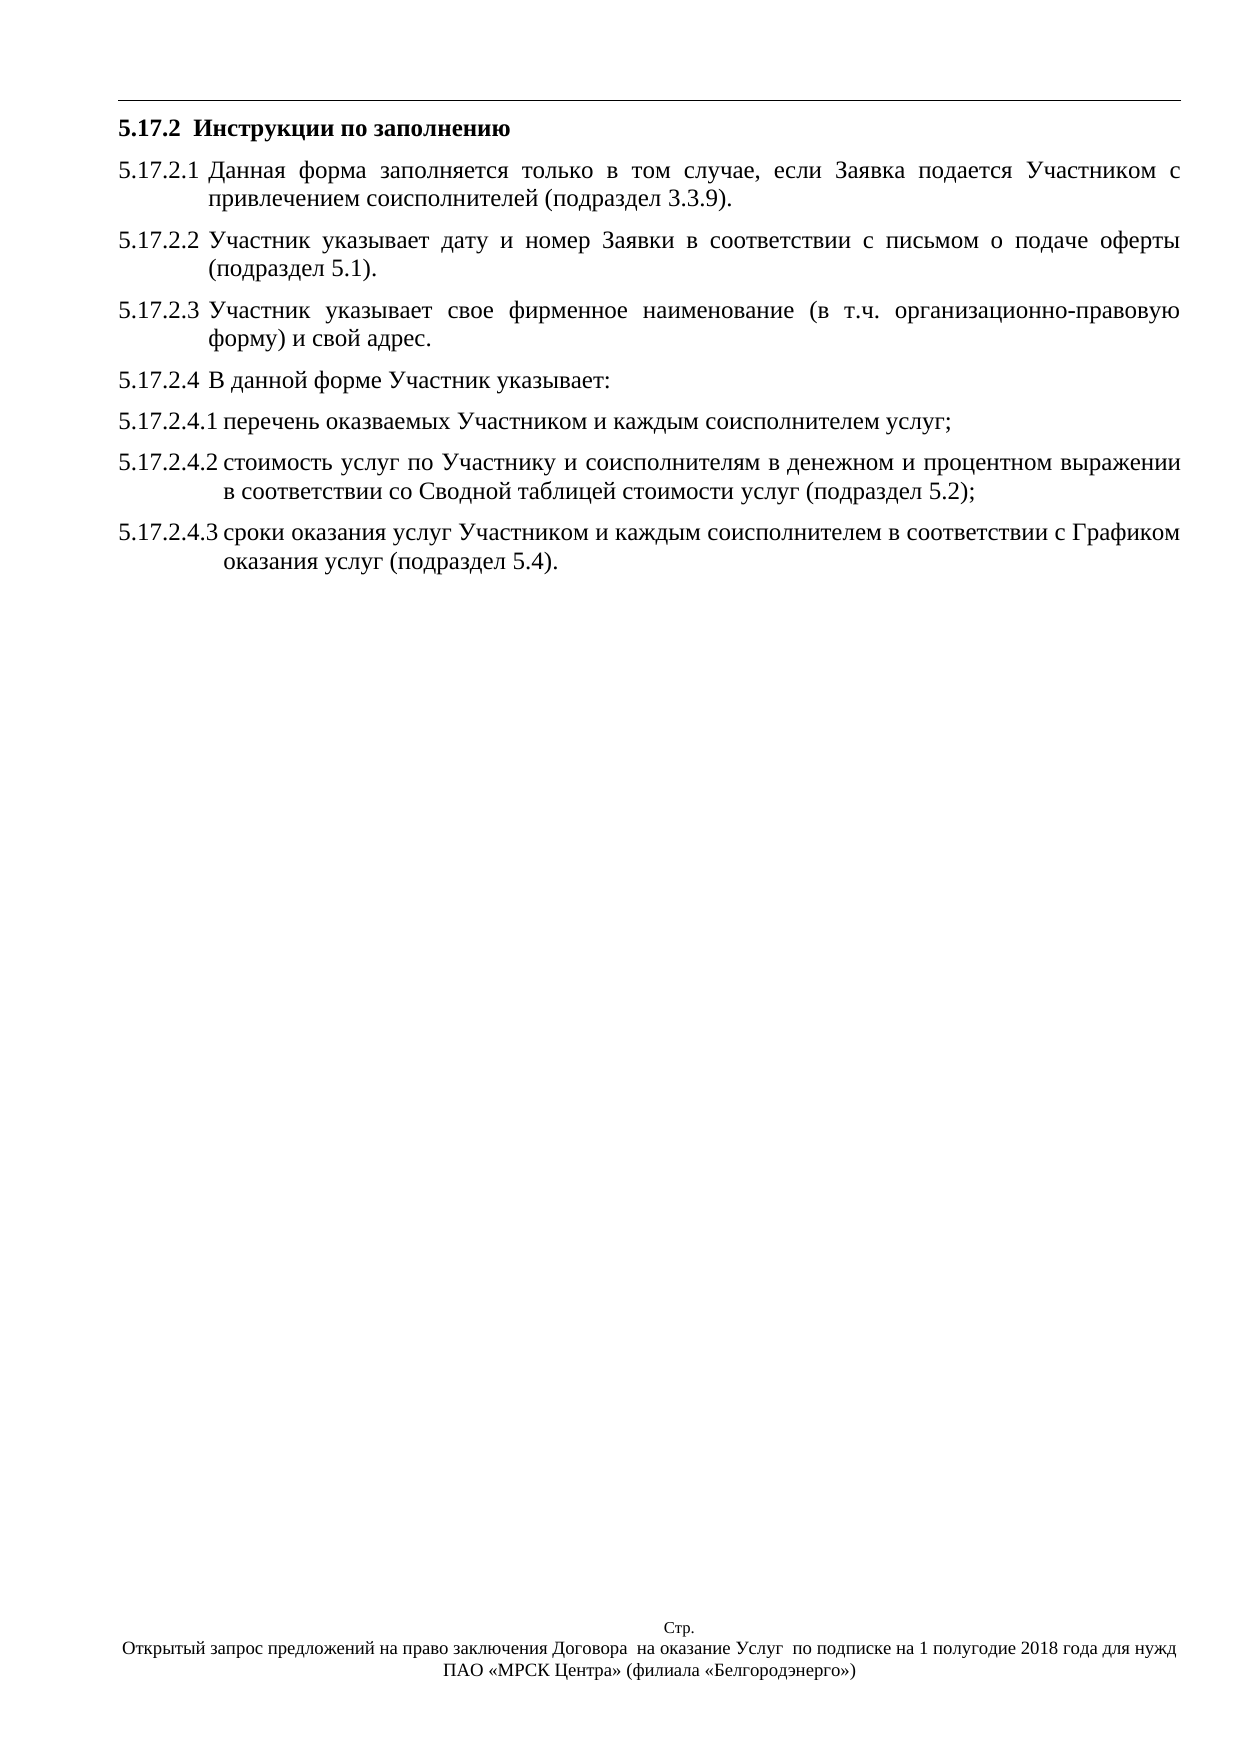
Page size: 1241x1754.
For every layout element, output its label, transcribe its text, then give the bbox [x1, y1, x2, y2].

subtitle Инструкции по заполнению [118, 113, 1181, 142]
list В данной форме Участник указывает: [118, 365, 1181, 393]
list Участник указывает дату и номер Заявки в соответствии с письмом о подаче оферты (подраздел 5.1). [118, 225, 1181, 282]
list перечень оказваемых Участником и каждым соисполнителем услуг; [118, 406, 1181, 435]
list стоимость услуг по Участнику и соисполнителям в денежном и процентном выражении в соответствии со Сводной таблицей стоимости услуг (подраздел 5.2); [118, 447, 1181, 505]
list Участник указывает свое фирменное наименование (в т.ч. организационно-правовую форму) и свой адрес. [118, 295, 1181, 352]
list Данная форма заполняется только в том случае, если Заявка подается Участником с привлечением соисполнителей (подраздел 3.3.9). [118, 155, 1181, 212]
list сроки оказания услуг Участником и каждым соисполнителем в соответствии с Графиком оказания услуг (подраздел 5.4). [118, 517, 1181, 575]
